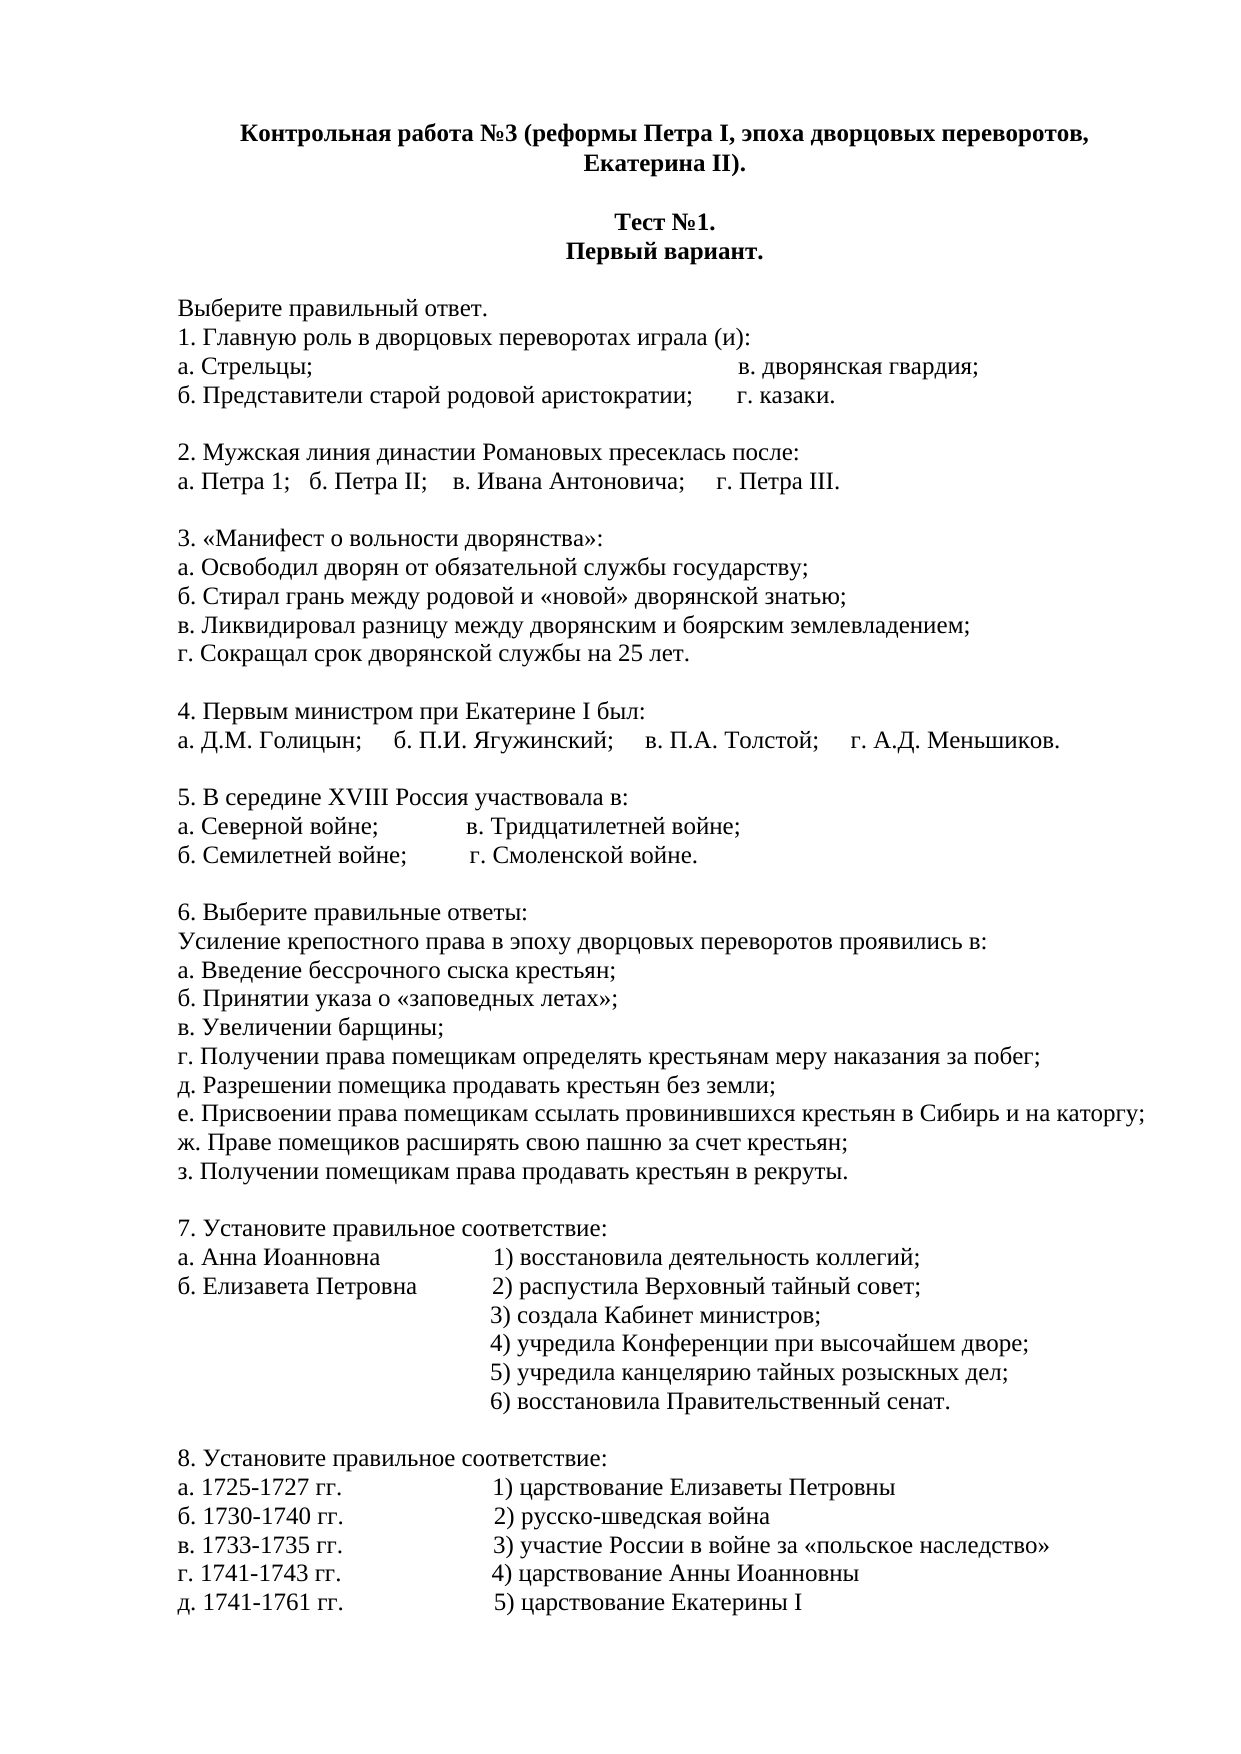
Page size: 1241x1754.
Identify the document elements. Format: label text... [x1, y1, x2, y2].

text Тест №1. [178, 207, 1152, 236]
text Контрольная работа №3 (реформы Петра I, эпоха дворцовых переворотов, Екатерина II). [177, 118, 1152, 177]
text Выберите правильный ответ. 1. Главную роль в дворцовых переворотах играла (и): а. Стрельцы; в. дворянская гвардия; б. Представители старой родовой аристократии; г. казаки. [177, 293, 1152, 408]
text 5. В середине XVIII Россия участвовала в: а. Северной войне; в. Тридцатилетней войне; б. Семилетней войне; г. Смоленской войне. [177, 782, 1152, 897]
text 4. Первым министром при Екатерине I был: а. Д.М. Голицын; б. П.И. Ягужинский; в. П.А. Толстой; г. А.Д. Меньшиков. [177, 696, 1152, 782]
text 3. «Манифест о вольности дворянства»: а. Освободил дворян от обязательной службы государству; б. Стирал грань между родовой и «новой» дворянской знатью; в. Ликвидировал разницу между дворянским и боярским землевладением; г. Сокращал срок дворянской службы на 25 лет. [177, 523, 1152, 696]
text 2. Мужская линия династии Романовых пресеклась после: а. Петра 1; б. Петра II; в. Ивана Антоновича; г. Петра III. [177, 408, 1152, 523]
text Первый вариант. [177, 236, 1152, 293]
text 6. Выберите правильные ответы: Усиление крепостного права в эпоху дворцовых переворотов проявились в: а. Введение бессрочного сыска крестьян; б. Принятии указа о «заповедных летах»; в. Увеличении барщины; г. Получении права помещикам определять крестьянам меру наказания за побег; д. Разрешении помещика продавать крестьян без земли; е. Присвоении права помещикам ссылать провинившихся крестьян в Сибирь и на каторгу; ж. Праве помещиков расширять свою пашню за счет крестьян; з. Получении помещикам права продавать крестьян в рекруты. [177, 897, 1152, 1213]
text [177, 1443, 1152, 1616]
text 7. Установите правильное соответствие: а. Анна Иоанновна 1) восстановила деятельность коллегий; б. Елизавета Петровна 2) распустила Верховный тайный совет; 3) создала Кабинет министров; 4) учредила Конференции при высочайшем дворе; 5) учредила канцелярию тайных розыскных дел; 6) восстановила Правительственный сенат. [177, 1213, 1152, 1443]
